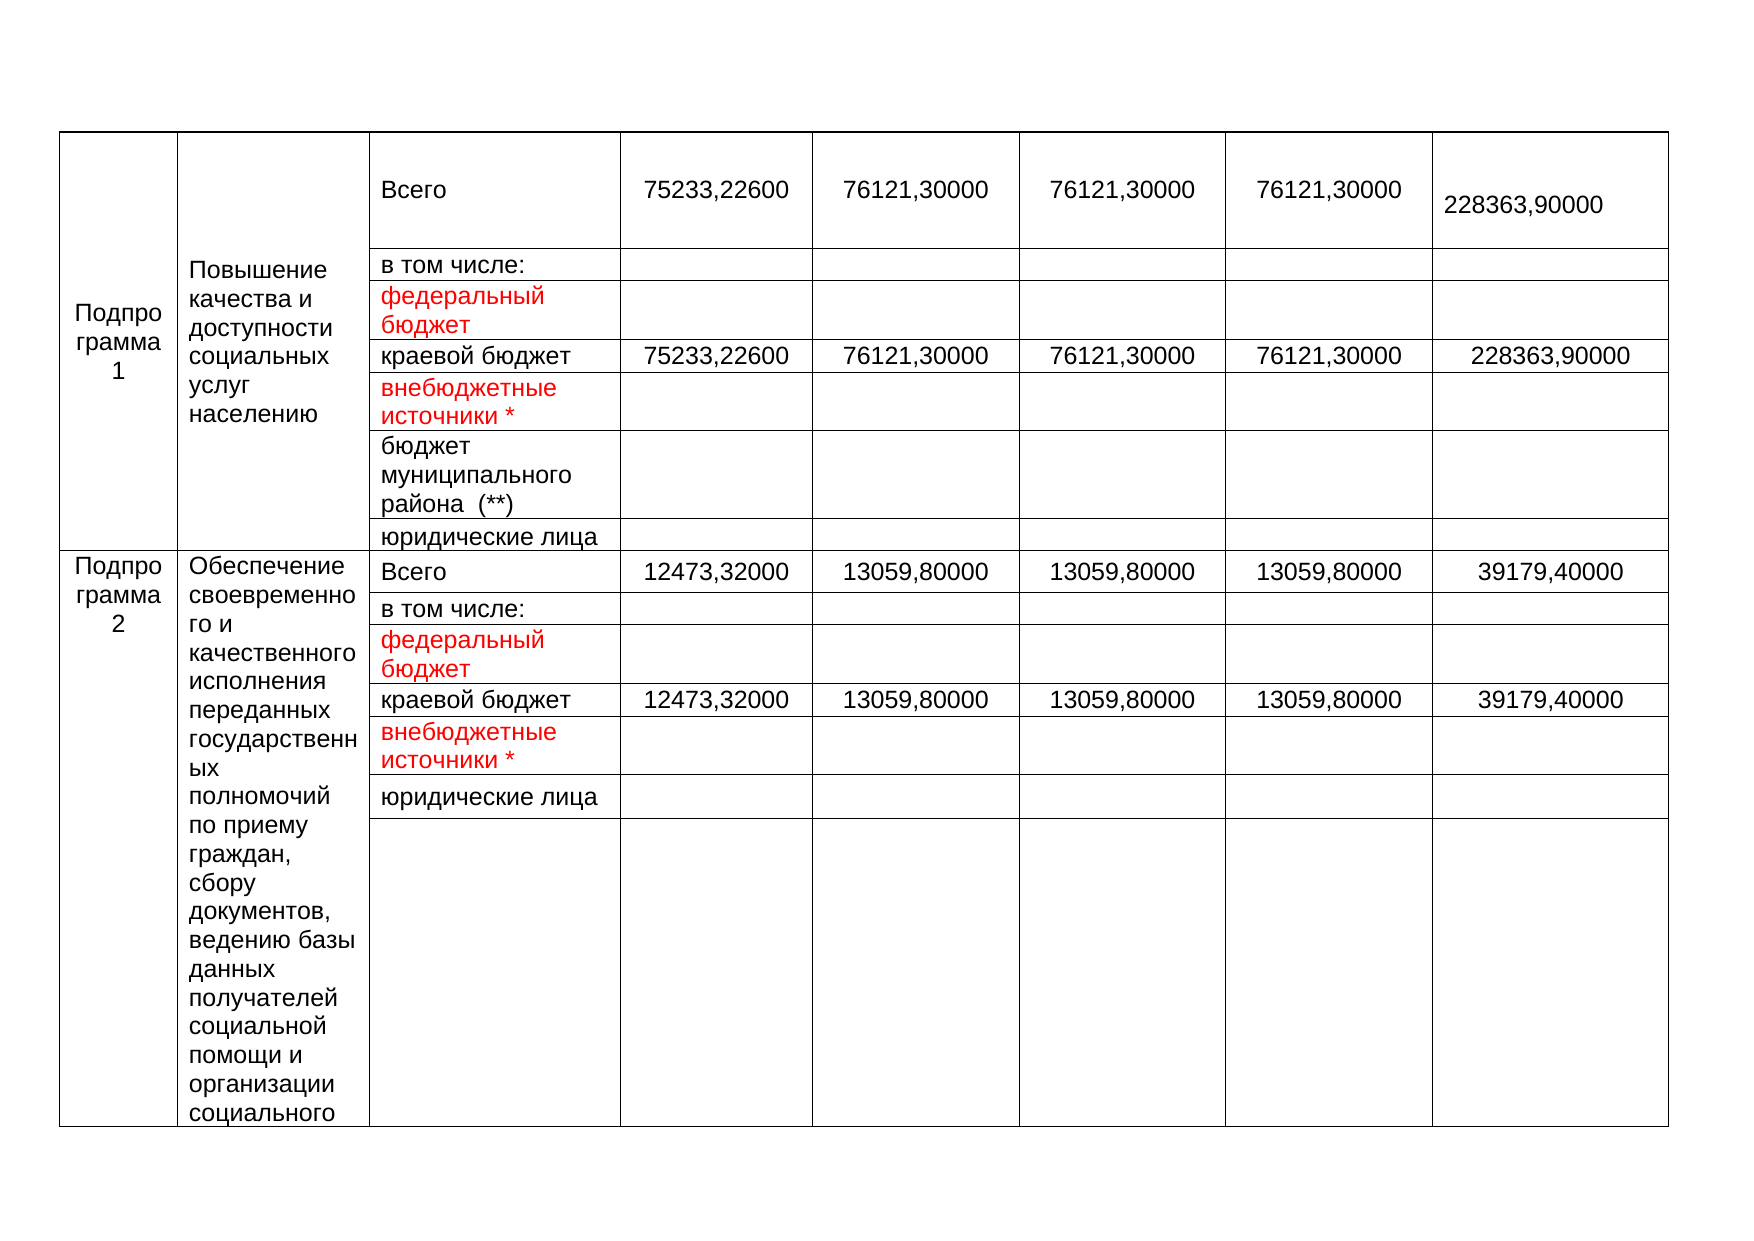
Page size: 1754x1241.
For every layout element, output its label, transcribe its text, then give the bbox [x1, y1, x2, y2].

table_cell 228363,90000 [1433, 340, 1668, 372]
table_cell [813, 373, 1019, 430]
table_cell [1226, 373, 1432, 430]
table_cell [813, 625, 1019, 683]
table_cell [621, 431, 812, 517]
table_cell [1226, 519, 1432, 550]
table_cell 12473,32000 [621, 551, 812, 592]
table_cell 13059,80000 [813, 551, 1019, 592]
table_cell [621, 249, 812, 280]
table_cell [1433, 775, 1668, 817]
table_cell [370, 819, 620, 1126]
table_cell [813, 431, 1019, 517]
table_cell [621, 717, 812, 774]
table_cell [621, 373, 812, 430]
table_cell [1020, 281, 1225, 339]
table_cell [1226, 625, 1432, 683]
table_cell 75233,22600 [621, 340, 812, 372]
table_cell [621, 775, 812, 817]
table_cell [813, 819, 1019, 1126]
table_cell [621, 819, 812, 1126]
table_cell 76121,30000 [1226, 133, 1432, 247]
table_cell [1020, 593, 1225, 624]
table_cell [1433, 625, 1668, 683]
table_cell Всего [370, 551, 620, 592]
table_cell 76121,30000 [813, 340, 1019, 372]
table_cell [621, 593, 812, 624]
table_cell [1226, 281, 1432, 339]
table_cell федеральный бюджет [370, 625, 620, 683]
table_cell 76121,30000 [1020, 340, 1225, 372]
table_cell [1020, 775, 1225, 817]
table_cell [1433, 519, 1668, 550]
table_cell [1020, 819, 1225, 1126]
table_cell Обеспечение своевременного и качественного исполнения переданных государственных полномочий по приему граждан, сбору документов, ведению базы данных получателей социальной помощи и организации социального обслуживания [178, 551, 369, 1126]
table_cell 76121,30000 [1226, 340, 1432, 372]
table_cell бюджет муниципального района (**) [370, 431, 620, 517]
table_cell [1433, 249, 1668, 280]
table_cell 13059,80000 [1020, 684, 1225, 716]
table_cell [813, 593, 1019, 624]
table_cell 39179,40000 [1433, 551, 1668, 592]
table_cell [1020, 373, 1225, 430]
table_cell [1433, 593, 1668, 624]
table_cell [1433, 281, 1668, 339]
table_cell Повышение качества и доступности социальных услуг населению [178, 133, 369, 550]
table_cell [1020, 625, 1225, 683]
table_cell [813, 717, 1019, 774]
table_cell юридические лица [370, 775, 620, 817]
table_cell 76121,30000 [1020, 133, 1225, 247]
table_cell [1226, 249, 1432, 280]
table_cell внебюджетные источники * [370, 373, 620, 430]
table_cell [1226, 593, 1432, 624]
table_cell [1020, 717, 1225, 774]
table_cell федеральный бюджет [370, 281, 620, 339]
table_cell 12473,32000 [621, 684, 812, 716]
table_cell Подпрограмма 1 [60, 133, 177, 550]
table_cell [621, 625, 812, 683]
table_cell краевой бюджет [370, 684, 620, 716]
table_cell 13059,80000 [813, 684, 1019, 716]
table_cell [621, 281, 812, 339]
table_cell 13059,80000 [1226, 551, 1432, 592]
table_cell [1226, 717, 1432, 774]
table_cell 76121,30000 [813, 133, 1019, 247]
table_cell Всего [370, 133, 620, 247]
table_cell [1226, 775, 1432, 817]
table_cell [1020, 431, 1225, 517]
table_cell [1433, 431, 1668, 517]
table_cell 228363,90000 [1433, 133, 1668, 247]
table_cell 39179,40000 [1433, 684, 1668, 716]
table_cell [1433, 717, 1668, 774]
table_cell [1433, 819, 1668, 1126]
table_cell [1020, 519, 1225, 550]
table_cell краевой бюджет [370, 340, 620, 372]
table_cell [1433, 373, 1668, 430]
table_cell 75233,22600 [621, 133, 812, 247]
table_cell внебюджетные источники * [370, 717, 620, 774]
table_cell Подпрограмма 2 [60, 551, 177, 1126]
table_cell [813, 519, 1019, 550]
table_cell [813, 281, 1019, 339]
table_cell 13059,80000 [1020, 551, 1225, 592]
table_cell в том числе: [370, 249, 620, 280]
table_cell [621, 519, 812, 550]
table_cell [1226, 431, 1432, 517]
table_cell [813, 775, 1019, 817]
table_cell [1020, 249, 1225, 280]
table_cell в том числе: [370, 593, 620, 624]
table_cell [813, 249, 1019, 280]
table_cell юридические лица [370, 519, 620, 550]
table_cell 13059,80000 [1226, 684, 1432, 716]
table_cell [1226, 819, 1432, 1126]
